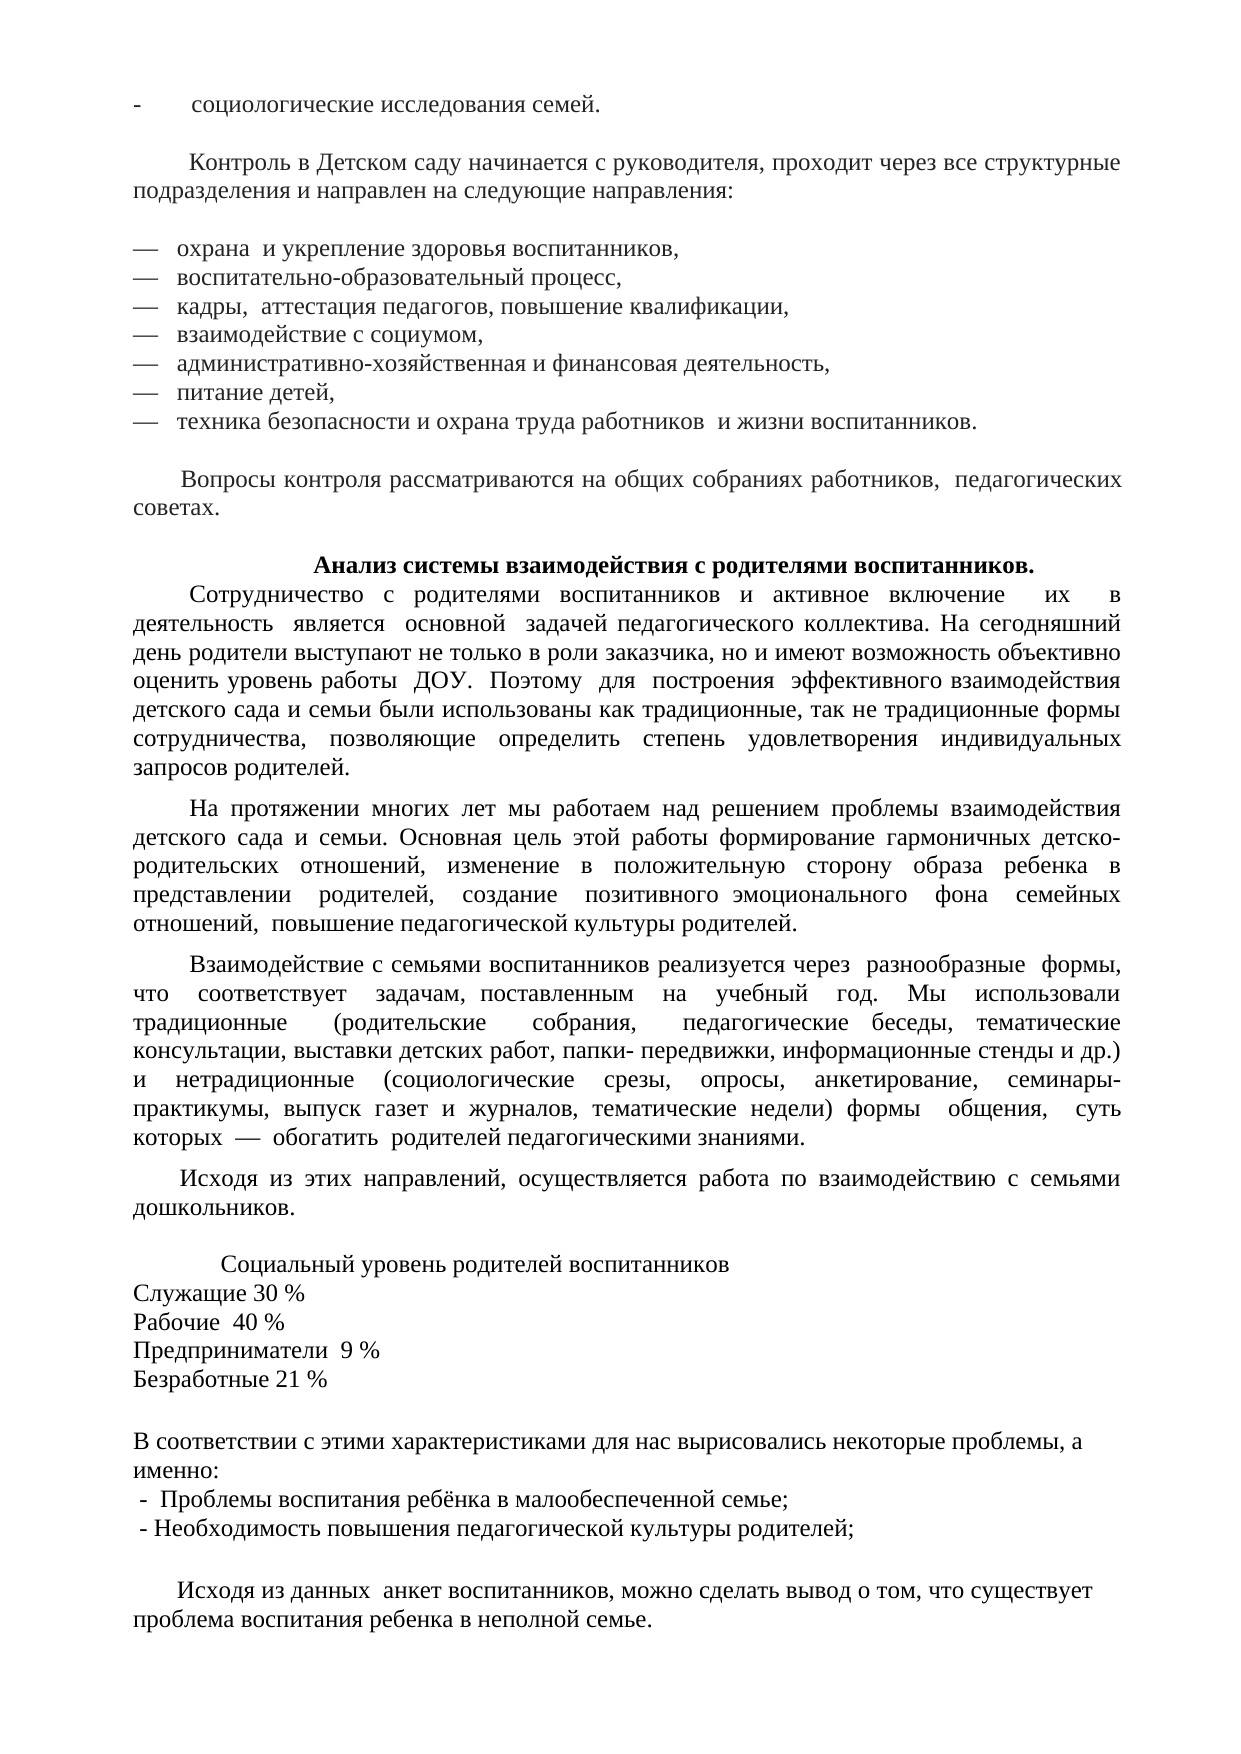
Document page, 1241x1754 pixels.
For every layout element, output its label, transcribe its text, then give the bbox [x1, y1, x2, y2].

text Сотрудничество с родителями воспитанников и активное включение их в деятельность является основной задачей педагогического коллектива. На сегодняшний день родители выступают не только в роли заказчика, но и имеют возможность объективно оценить уровень работы ДОУ. Поэтому для построения эффективного взаимодействия детского сада и семьи были использованы как традиционные, так не традиционные формы сотрудничества, позволяющие определить степень удовлетворения индивидуальных запросов родителей. [133, 579, 1122, 780]
text ― воспитательно-образовательный процесс, [133, 262, 1122, 291]
text Анализ системы взаимодействия с родителями воспитанников. [133, 550, 1122, 579]
text ― кадры, аттестация педагогов, повышение квалификации, [133, 291, 1122, 319]
text ― техника безопасности и охрана труда работников и жизни воспитанников. [133, 406, 1122, 434]
text ― взаимодействие с социумом, [133, 319, 1122, 348]
text ― питание детей, [133, 377, 1122, 406]
text Взаимодействие с семьями воспитанников реализуется через разнообразные формы, что соответствует задачам, поставленным на учебный год. Мы использовали традиционные (родительские собрания, педагогические беседы, тематические консультации, выставки детских работ, папки- передвижки, информационные стенды и др.) и нетрадиционные (социологические срезы, опросы, анкетирование, семинары- практикумы, выпуск газет и журналов, тематические недели) формы общения, суть которых — обогатить родителей педагогическими знаниями. [133, 949, 1122, 1150]
text ― охрана и укрепление здоровья воспитанников, [133, 233, 1122, 262]
text ― административно-хозяйственная и финансовая деятельность, [133, 348, 1122, 377]
text - социологические исследования семей. [133, 89, 1122, 117]
text В соответствии с этими характеристиками для нас вырисовались некоторые проблемы, а именно: - Проблемы воспитания ребёнка в малообеспеченной семье; - Необходимость повышения педагогической культуры родителей; [133, 1426, 1122, 1575]
text Исходя из этих направлений, осуществляется работа по взаимодействию с семьями дошкольников. [133, 1163, 1122, 1220]
text На протяжении многих лет мы работаем над решением проблемы взаимодействия детского сада и семьи. Основная цель этой работы формирование гармоничных детско-родительских отношений, изменение в положительную сторону образа ребенка в представлении родителей, создание позитивного эмоционального фона семейных отношений, повышение педагогической культуры родителей. [133, 793, 1122, 937]
text Социальный уровень родителей воспитанников Служащие 30 % Рабочие 40 % Предприниматели 9 % Безработные 21 % [133, 1249, 1122, 1426]
text Вопросы контроля рассматриваются на общих собраниях работников, педагогических советах. [133, 464, 1122, 521]
text Исходя из данных анкет воспитанников, можно сделать вывод о том, что существует проблема воспитания ребенка в неполной семье. [133, 1575, 1122, 1632]
text Контроль в Детском саду начинается с руководителя, проходит через все структурные подразделения и направлен на следующие направления: [133, 147, 1122, 204]
